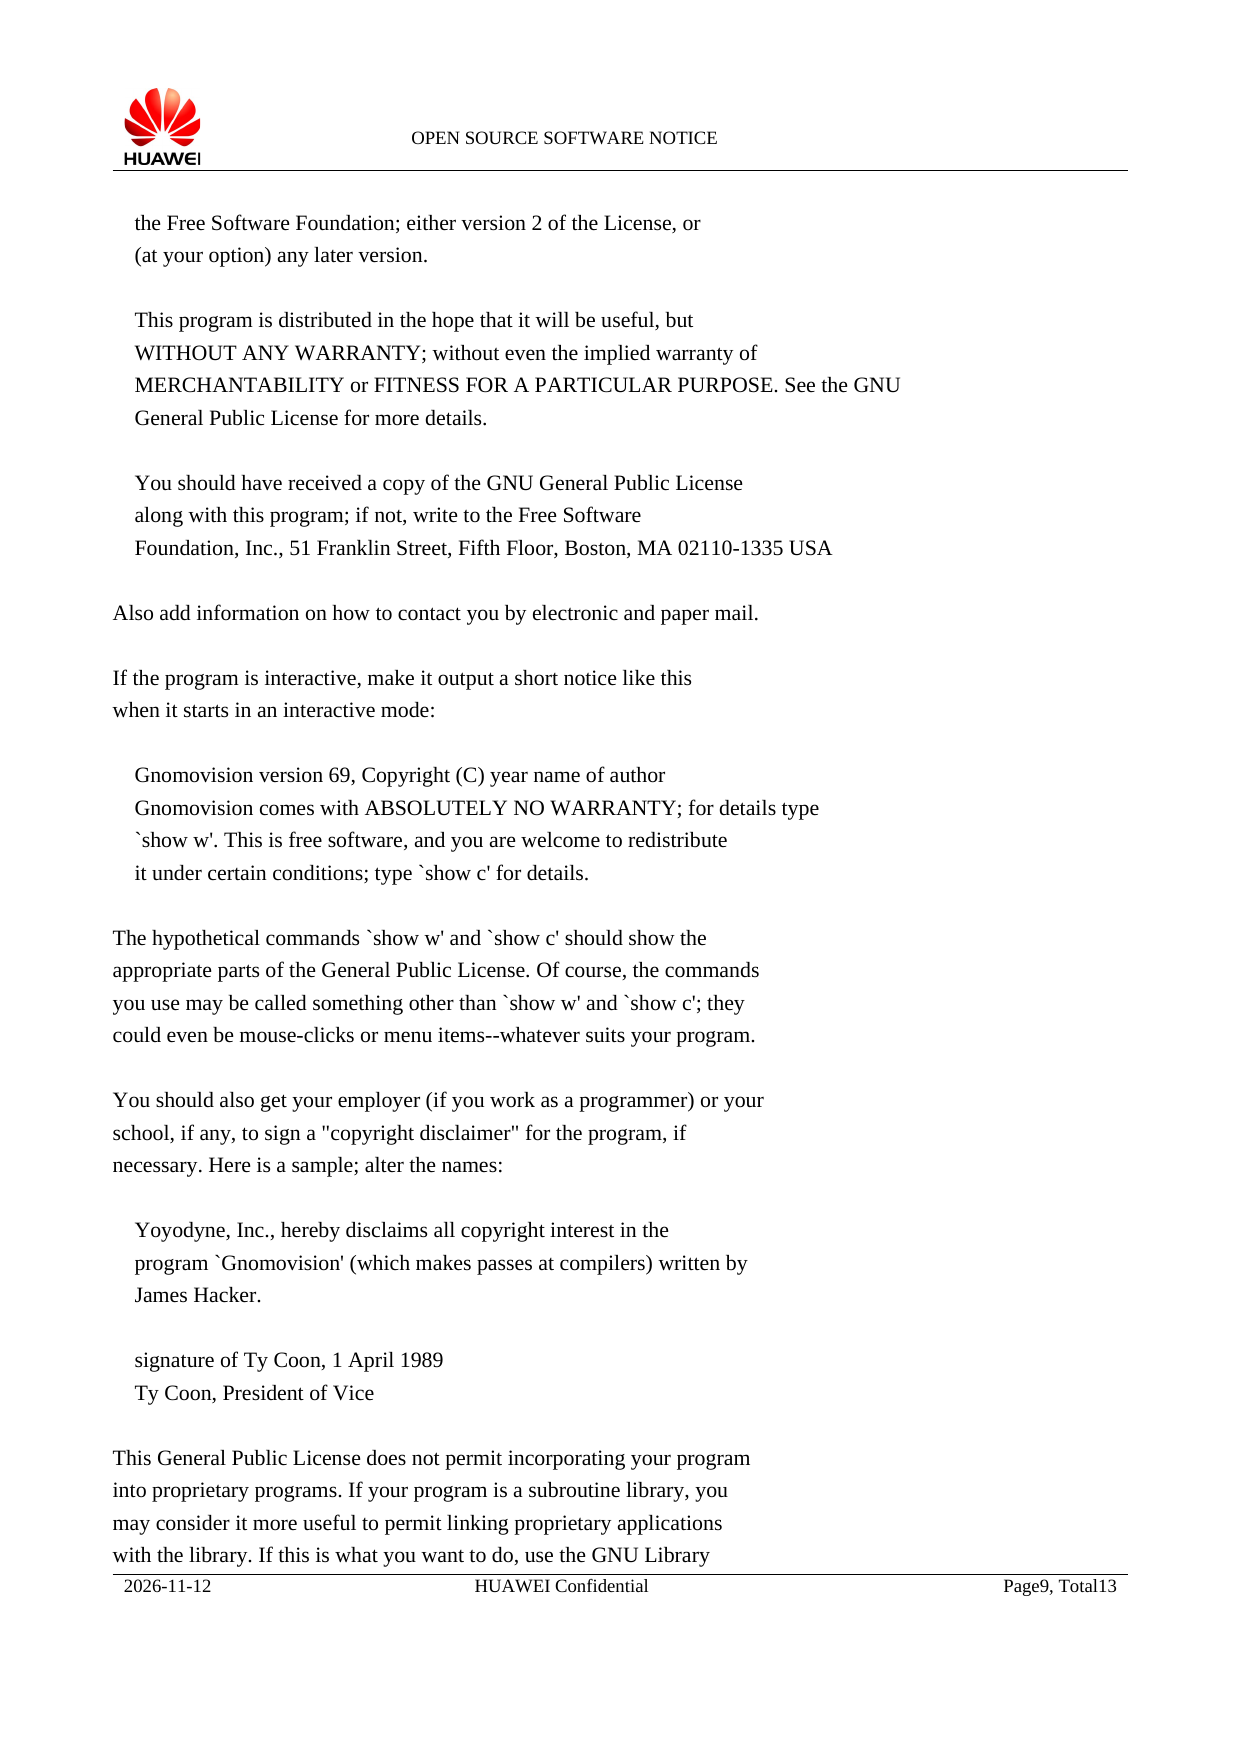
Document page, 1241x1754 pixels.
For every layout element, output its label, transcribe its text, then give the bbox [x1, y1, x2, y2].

picture [124, 88, 201, 165]
